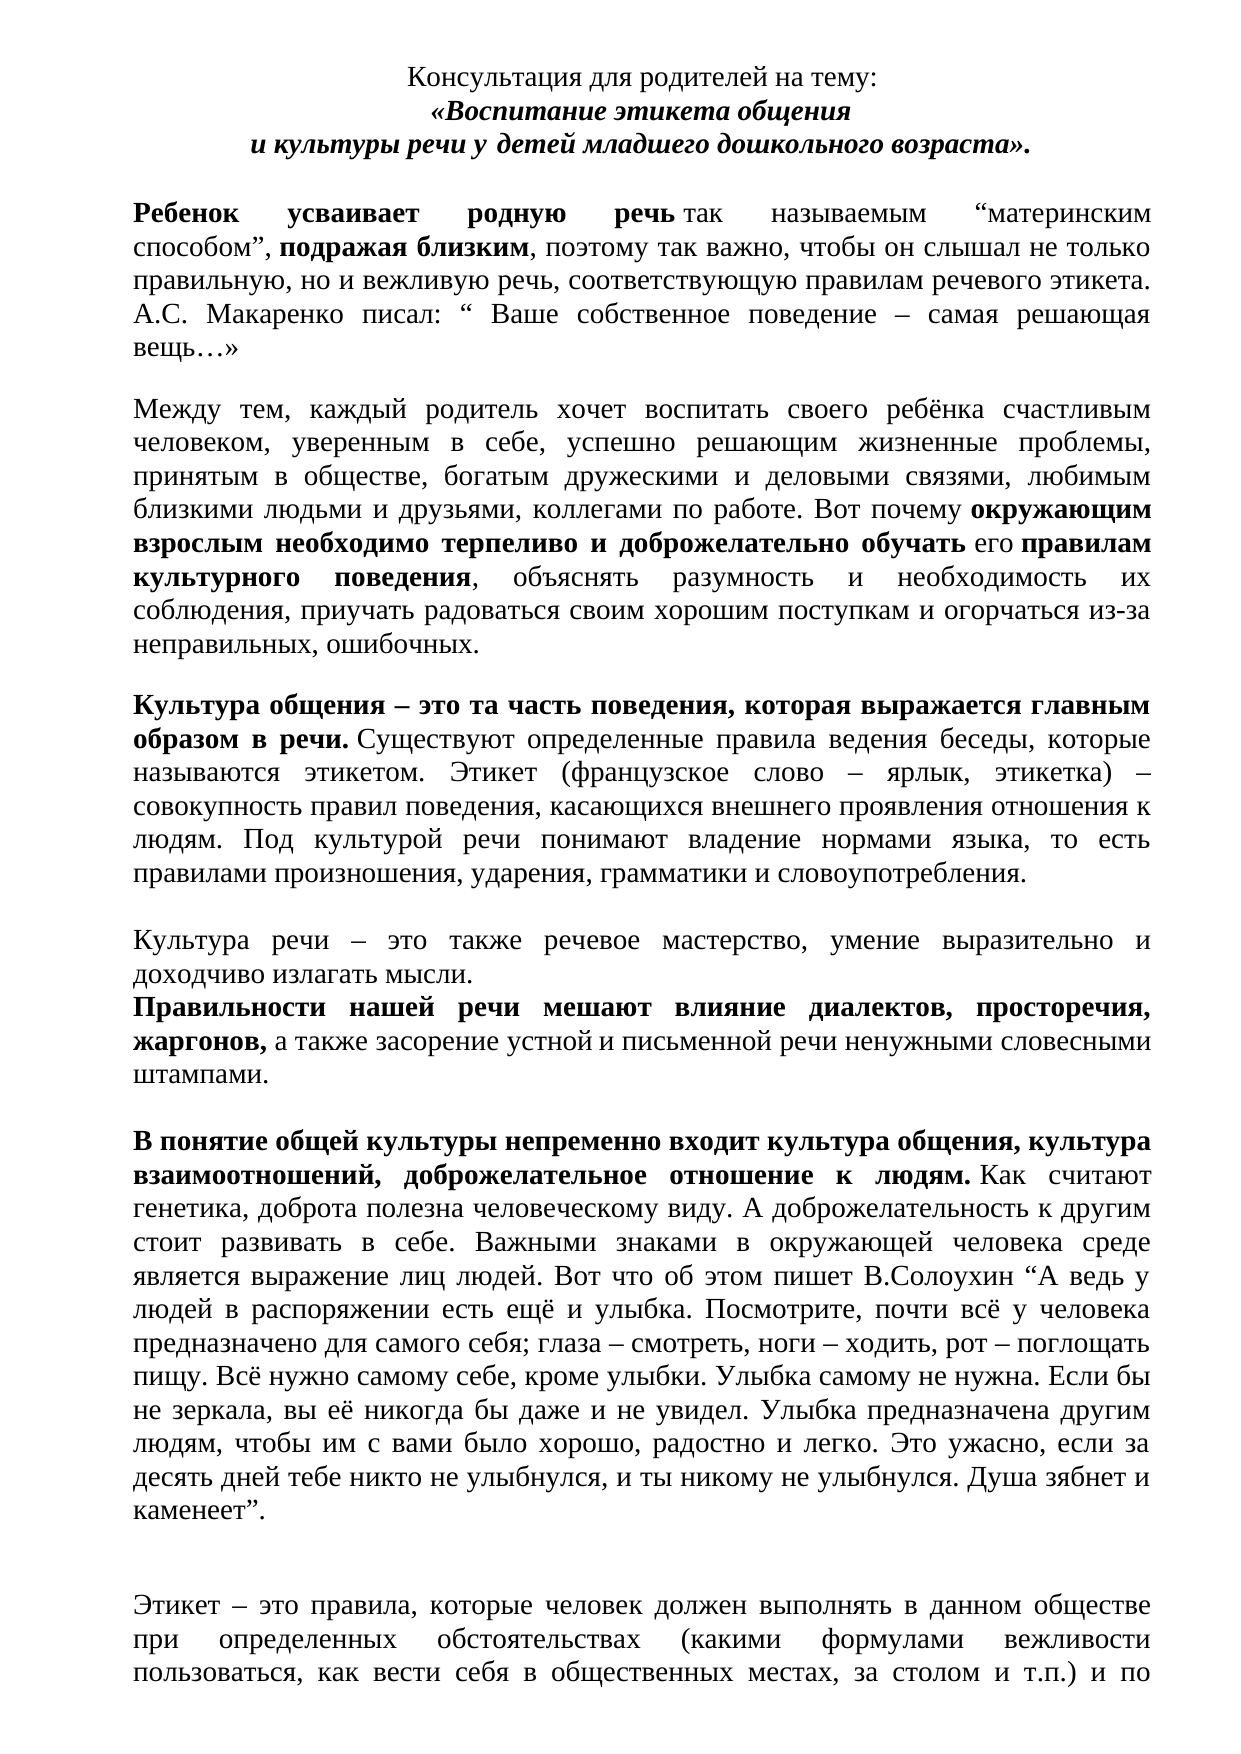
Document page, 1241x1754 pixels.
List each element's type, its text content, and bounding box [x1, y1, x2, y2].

text Культура речи – это также речевое мастерство, умение выразительно и доходчиво излагать мысли. [133, 922, 1152, 989]
text Между тем, каждый родитель хочет воспитать своего ребёнка счастливым человеком, уверенным в себе, успешно решающим жизненные проблемы, принятым в обществе, богатым дружескими и деловыми связями, любимым близкими людьми и друзьями, коллегами по работе. Вот почему окружающим взрослым необходимо терпеливо и доброжелательно обучать его правилам культурного поведения, объяснять разумность и необходимость их соблюдения, приучать радоваться своим хорошим поступкам и огорчаться из-за неправильных, ошибочных. [133, 391, 1152, 659]
text Культура общения – это та часть поведения, которая выражается главным образом в речи. Существуют определенные правила ведения беседы, которые называются этикетом. Этикет (французское слово – ярлык, этикетка) – совокупность правил поведения, касающихся внешнего проявления отношения к людям. Под культурой речи понимают владение нормами языка, то есть правилами произношения, ударения, грамматики и словоупотребления. [133, 687, 1152, 889]
text В понятие общей культуры непременно входит культура общения, культура взаимоотношений, доброжелательное отношение к людям. Как считают генетика, доброта полезна человеческому виду. А доброжелательность к другим стоит развивать в себе. Важными знаками в окружающей человека среде является выражение лиц людей. Вот что об этом пишет В.Солоухин “А ведь у людей в распоряжении есть ещё и улыбка. Посмотрите, почти всё у человека предназначено для самого себя; глаза – смотреть, ноги – ходить, рот – поглощать пищу. Всё нужно самому себе, кроме улыбки. Улыбка самому не нужна. Если бы не зеркала, вы её никогда бы даже и не увидел. Улыбка предназначена другим людям, чтобы им с вами было хорошо, радостно и легко. Это ужасно, если за десять дней тебе никто не улыбнулся, и ты никому не улыбнулся. Душа зябнет и каменеет”. [133, 1123, 1152, 1526]
text Правильности нашей речи мешают влияние диалектов, просторечия, жаргонов, а также засорение устной и письменной речи ненужными словесными штампами. [133, 989, 1152, 1090]
text и культуры речи у детей младшего дошкольного возраста». [133, 126, 1152, 160]
text Ребенок усваивает родную речь так называемым “материнским способом”, подражая близким, поэтому так важно, чтобы он слышал не только правильную, но и вежливую речь, соответствующую правилам речевого этикета. А.С. Макаренко писал: “ Ваше собственное поведение – самая решающая вещь…» [133, 195, 1152, 363]
text Консультация для родителей на тему: [133, 59, 1152, 93]
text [133, 1587, 1152, 1688]
text «Воспитание этикета общения [133, 93, 1152, 126]
